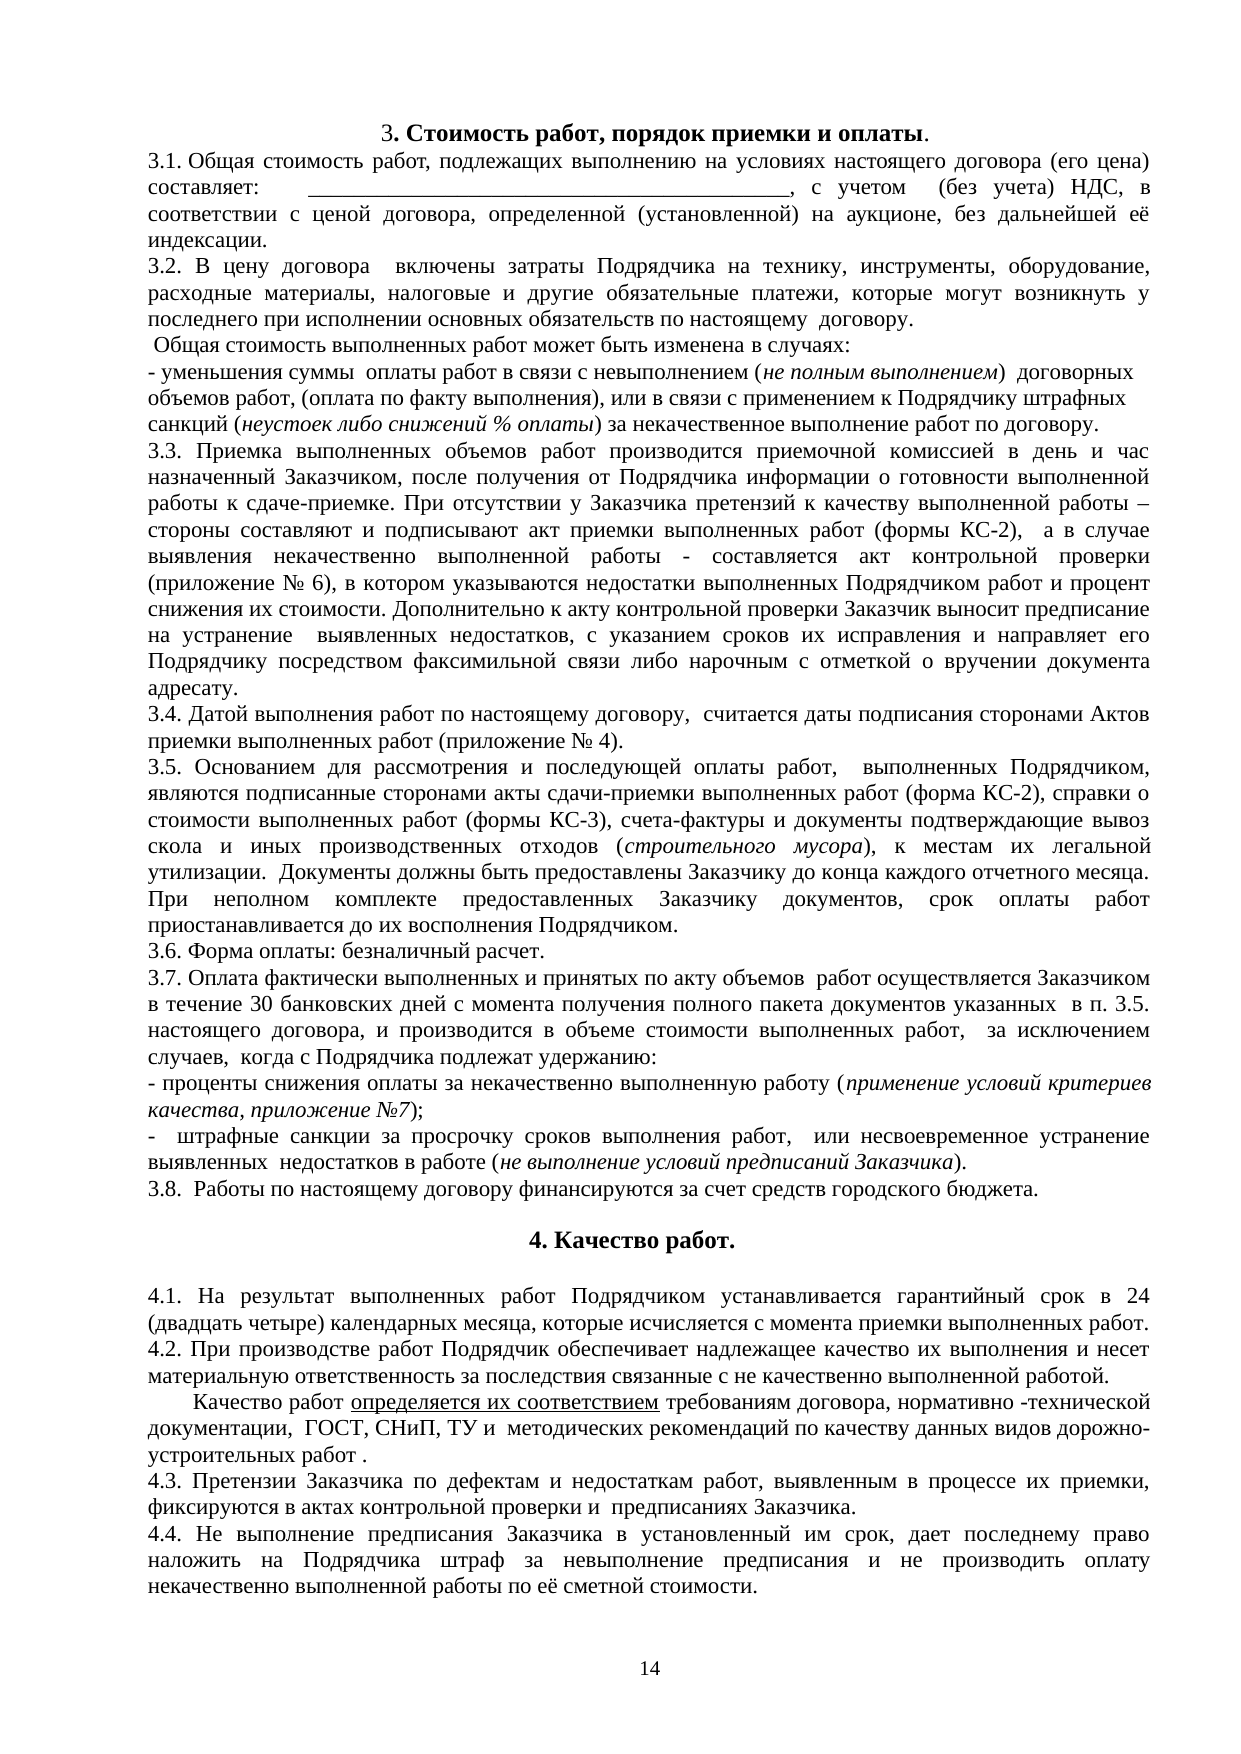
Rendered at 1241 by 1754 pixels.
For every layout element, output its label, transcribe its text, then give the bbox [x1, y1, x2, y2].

text 4. Качество работ. [443, 1225, 1152, 1254]
text Качество работ определяется их соответствием требованиям договора, нормативно -технической документации, ГОСТ, СНиП, ТУ и методических рекомендаций по качеству данных видов дорожно-устроительных работ . [148, 1388, 1152, 1467]
text 3. Стоимость работ, порядок приемки и оплаты. [148, 118, 1152, 147]
text - проценты снижения оплаты за некачественно выполненную работу (применение условий критериев качества, приложение №7); [148, 1069, 1152, 1122]
text 4.4. Не выполнение предписания Заказчика в установленный им срок, дает последнему право наложить на Подрядчика штраф за невыполнение предписания и не производить оплату некачественно выполненной работы по её сметной стоимости. [148, 1520, 1152, 1599]
text 3.6. Форма оплаты: безналичный расчет. [148, 937, 1152, 964]
text - уменьшения суммы оплаты работ в связи с невыполнением (не полным выполнением) договорных объемов работ, (оплата по факту выполнения), или в связи с применением к Подрядчику штрафных санкций (неустоек либо снижений % оплаты) за некачественное выполнение работ по договору. [148, 358, 1152, 437]
text 3.8. Работы по настоящему договору финансируются за счет средств городского бюджета. [148, 1175, 1152, 1201]
text 3.1. Общая стоимость работ, подлежащих выполнению на условиях настоящего договора (его цена) составляет: __________________________________________, с учетом (без учета) НДС, в соответствии с ценой договора, определенной (установленной) на аукционе, без дальнейшей её индексации. [148, 147, 1152, 252]
text 3.4. Датой выполнения работ по настоящему договору, считается даты подписания сторонами Актов приемки выполненных работ (приложение № 4). [148, 700, 1152, 753]
text 3.5. Основанием для рассмотрения и последующей оплаты работ, выполненных Подрядчиком, являются подписанные сторонами акты сдачи-приемки выполненных работ (форма КС-2), справки о стоимости выполненных работ (формы КС-3), счета-фактуры и документы подтверждающие вывоз скола и иных производственных отходов (строительного мусора), к местам их легальной утилизации. Документы должны быть предоставлены Заказчику до конца каждого отчетного месяца. При неполном комплекте предоставленных Заказчику документов, срок оплаты работ приостанавливается до их восполнения Подрядчиком. [148, 753, 1152, 937]
text - штрафные санкции за просрочку сроков выполнения работ, или несвоевременное устранение выявленных недостатков в работе (не выполнение условий предписаний Заказчика). [148, 1122, 1152, 1175]
text Общая стоимость выполненных работ может быть изменена в случаях: [148, 331, 1152, 358]
text 3.3. Приемка выполненных объемов работ производится приемочной комиссией в день и час назначенный Заказчиком, после получения от Подрядчика информации о готовности выполненной работы к сдаче-приемке. При отсутствии у Заказчика претензий к качеству выполненной работы – стороны составляют и подписывают акт приемки выполненных работ (формы КС-2), а в случае выявления некачественно выполненной работы - составляется акт контрольной проверки (приложение № 6), в котором указываются недостатки выполненных Подрядчиком работ и процент снижения их стоимости. Дополнительно к акту контрольной проверки Заказчик выносит предписание на устранение выявленных недостатков, с указанием сроков их исправления и направляет его Подрядчику посредством факсимильной связи либо нарочным с отметкой о вручении документа адресату. [148, 437, 1152, 700]
text 4.1. На результат выполненных работ Подрядчиком устанавливается гарантийный срок в 24 (двадцать четыре) календарных месяца, которые исчисляется с момента приемки выполненных работ. [148, 1283, 1152, 1335]
text 4.2. При производстве работ Подрядчик обеспечивает надлежащее качество их выполнения и несет материальную ответственность за последствия связанные с не качественно выполненной работой. [148, 1335, 1152, 1388]
text 4.3. Претензии Заказчика по дефектам и недостаткам работ, выявленным в процессе их приемки, фиксируются в актах контрольной проверки и предписаниях Заказчика. [148, 1467, 1152, 1520]
text 3.7. Оплата фактически выполненных и принятых по акту объемов работ осуществляется Заказчиком в течение 30 банковских дней с момента получения полного пакета документов указанных в п. 3.5. настоящего договора, и производится в объеме стоимости выполненных работ, за исключением случаев, когда с Подрядчика подлежат удержанию: [148, 964, 1152, 1069]
text 3.2. В цену договора включены затраты Подрядчика на технику, инструменты, оборудование, расходные материалы, налоговые и другие обязательные платежи, которые могут возникнуть у последнего при исполнении основных обязательств по настоящему договору. [148, 252, 1152, 331]
